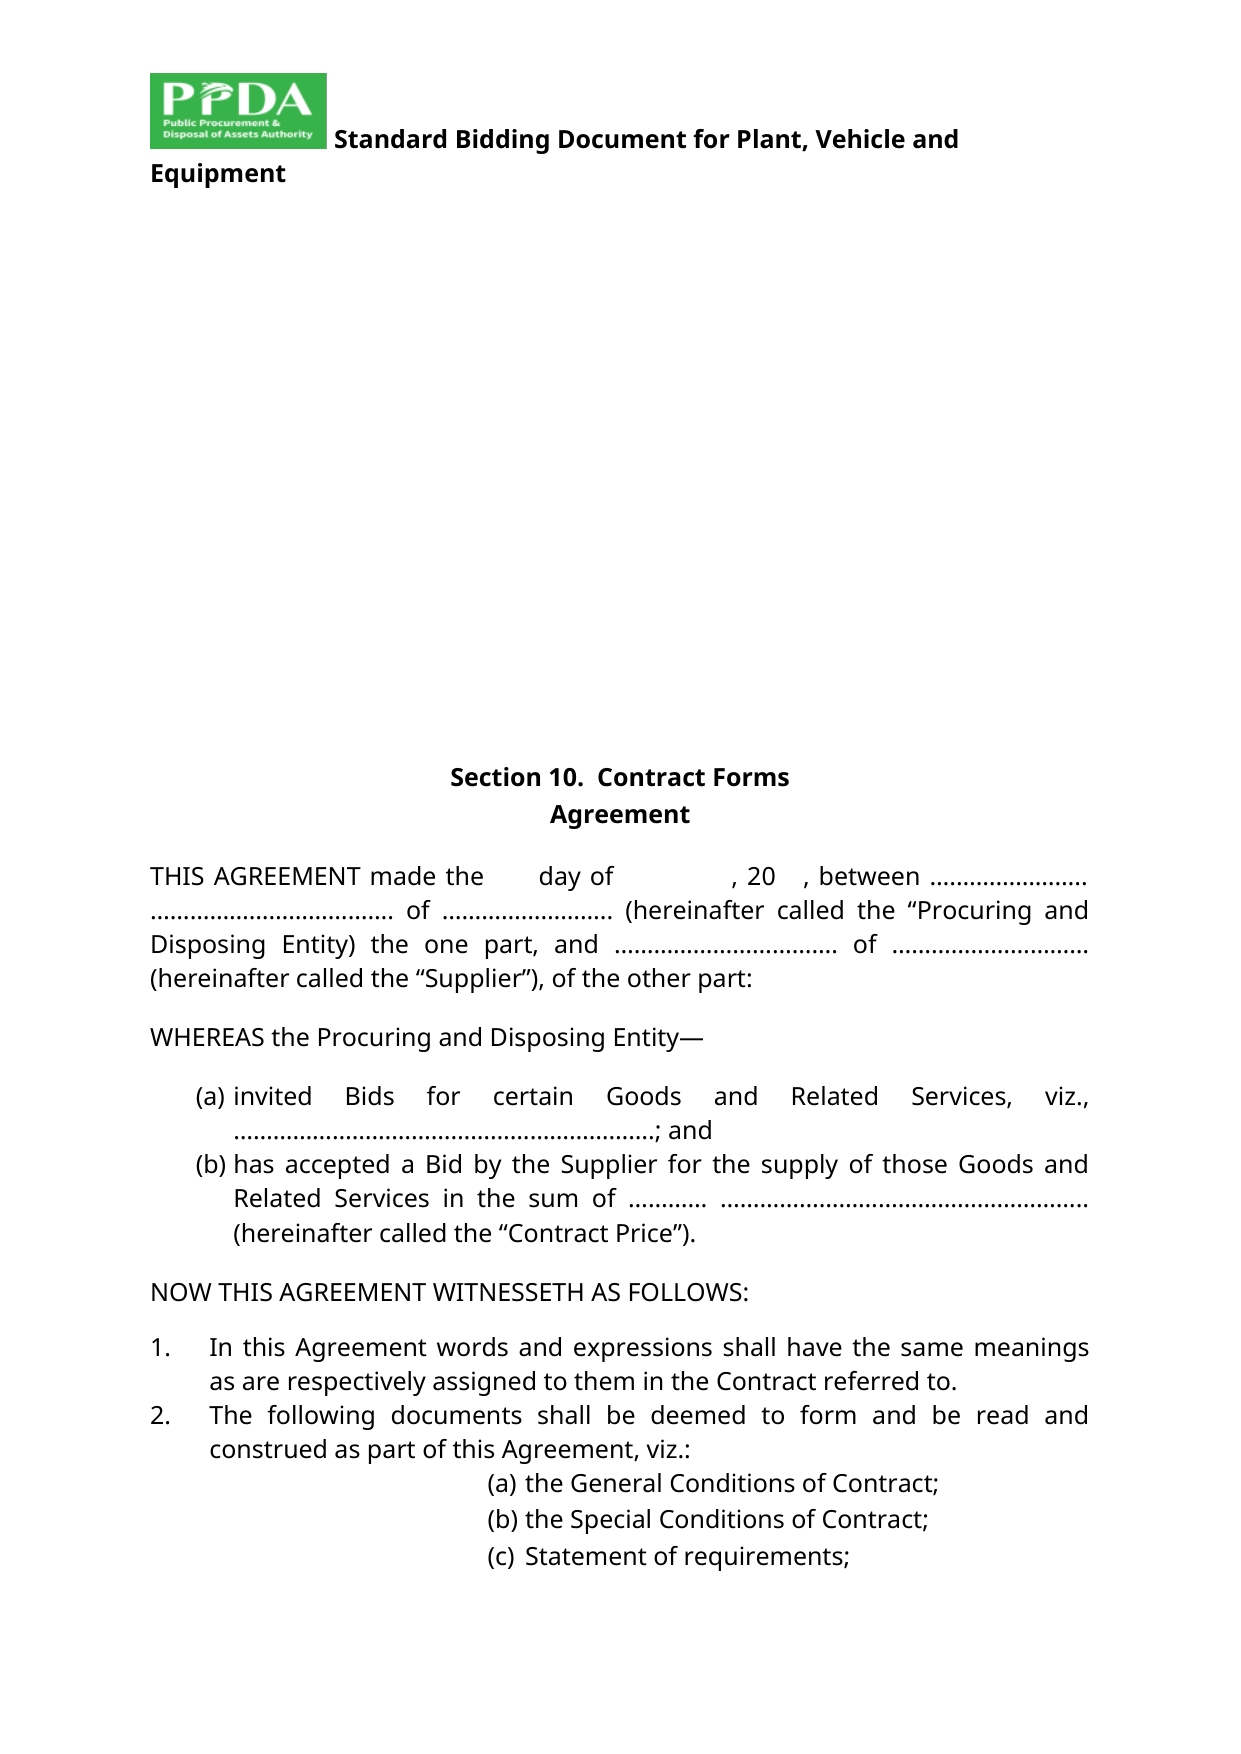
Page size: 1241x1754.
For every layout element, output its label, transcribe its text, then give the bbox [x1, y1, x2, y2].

list has accepted a Bid by the Supplier for the supply of those Goods and Related Services in the sum of ………… ……………………………………………….. (hereinafter called the “Contract Price”). [196, 1147, 1090, 1249]
list In this Agreement words and expressions shall have the same meanings as are respectively assigned to them in the Contract referred to. [150, 1329, 1090, 1397]
text NOW THIS AGREEMENT WITNESSETH AS FOLLOWS: [150, 1274, 1090, 1308]
text WHEREAS the Procuring and Disposing Entity— [150, 1020, 1090, 1054]
list The following documents shall be deemed to form and be read and construed as part of this Agreement, viz.: [150, 1397, 1090, 1465]
list Statement of requirements; [487, 1539, 1090, 1573]
list invited Bids for certain Goods and Related Services, viz., ……………………………………………………….; and [196, 1079, 1090, 1147]
text THIS AGREEMENT made the day of , 20 , between ….……………….. ………………………………. of …………………….. (hereinafter called the “Procuring and Disposing Entity) the one part, and ……………………………. of ………………………… (hereinafter called the “Supplier”), of the other part: [150, 859, 1090, 995]
picture [150, 73, 328, 149]
list the Special Conditions of Contract; [487, 1502, 1090, 1536]
list the General Conditions of Contract; [487, 1465, 1090, 1499]
subtitle Section 10. Contract Forms [150, 760, 1090, 794]
text Agreement [150, 797, 1090, 831]
